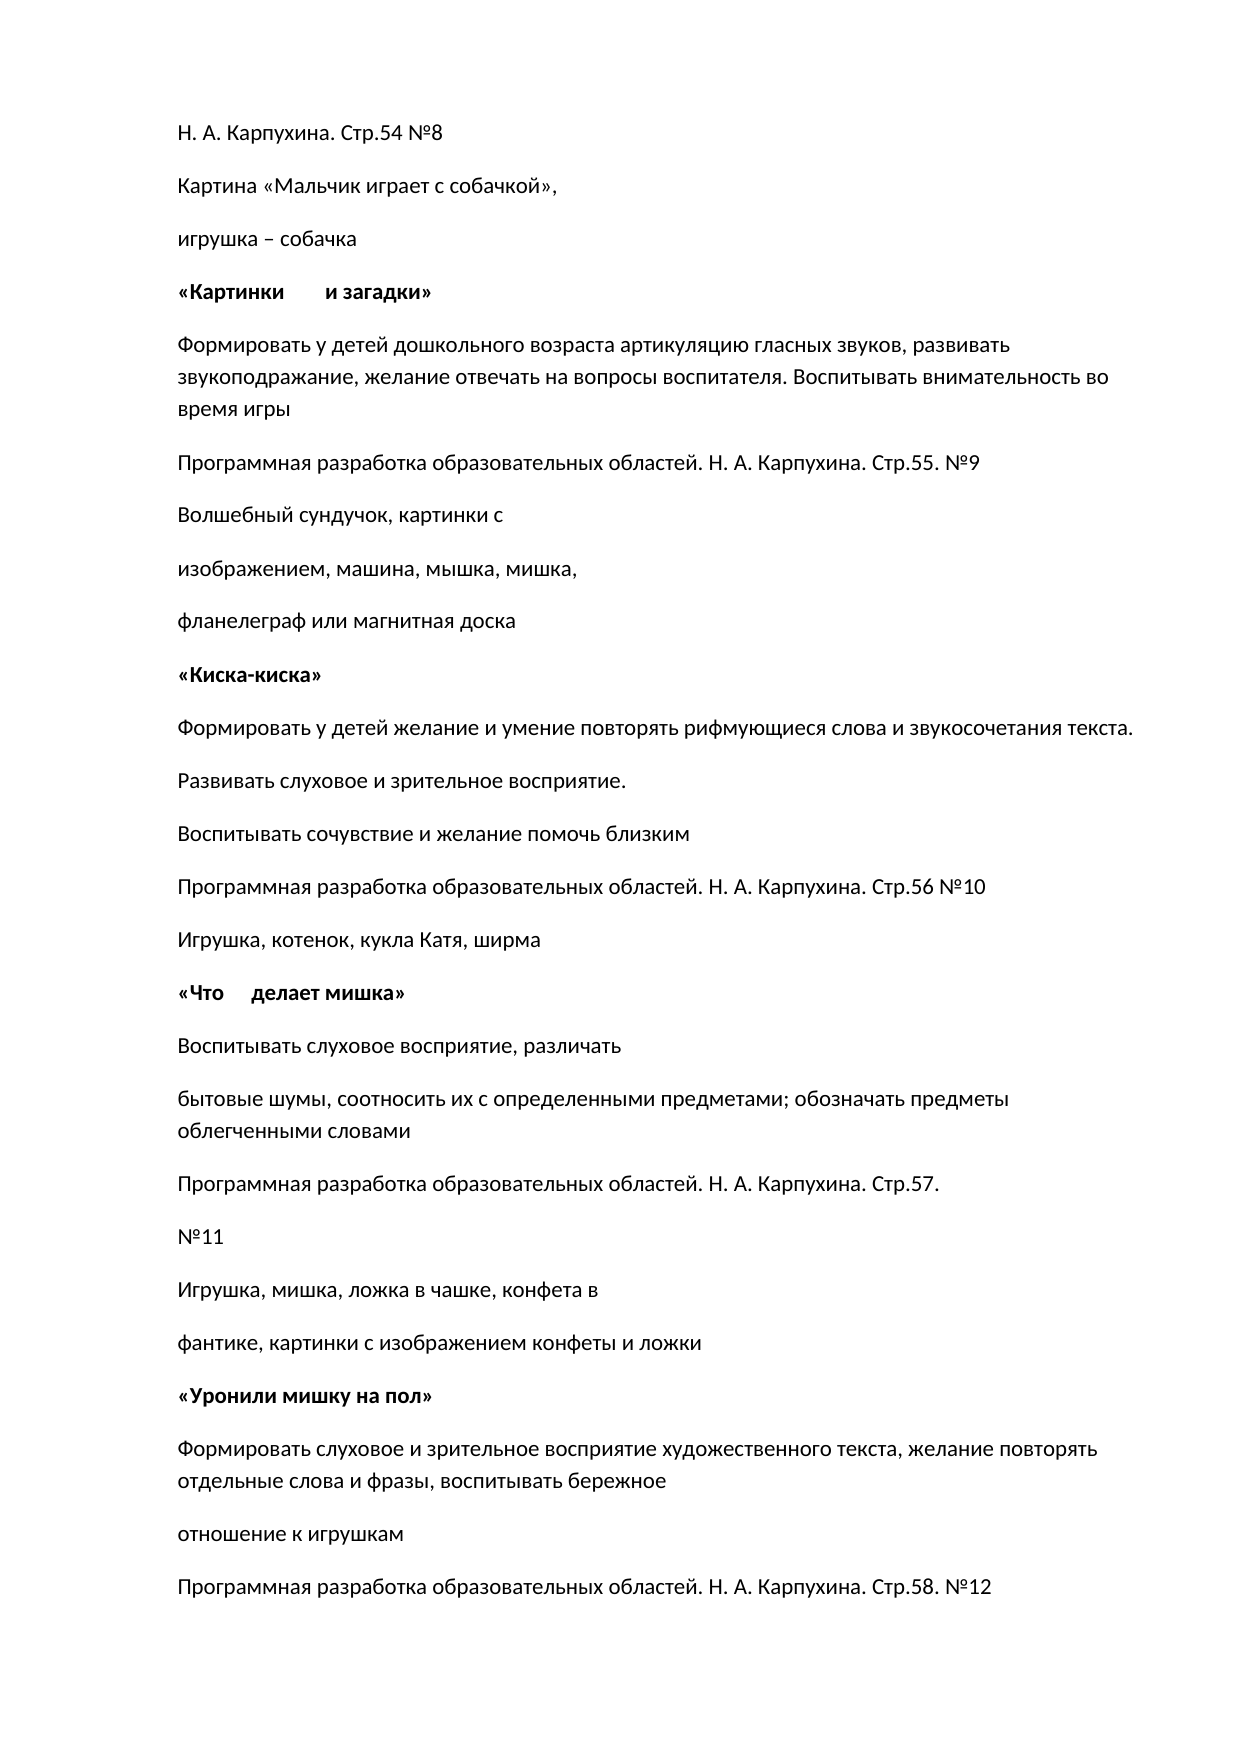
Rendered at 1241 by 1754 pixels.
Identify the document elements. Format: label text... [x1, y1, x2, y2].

text бытовые шумы, соотносить их с определенными предметами; обозначать предметы облегченными словами [177, 1084, 1152, 1144]
text «Что делает мишка» [177, 978, 1152, 1006]
text игрушка – собачка [177, 224, 1152, 252]
text Волшебный сундучок, картинки с [177, 501, 1152, 529]
text Игрушка, мишка, ложка в чашке, конфета в [177, 1275, 1152, 1303]
text изображением, машина, мышка, мишка, [177, 554, 1152, 582]
text «Уронили мишку на пол» [177, 1381, 1152, 1409]
text Воспитывать сочувствие и желание помочь близким [177, 819, 1152, 847]
text Программная разработка образовательных областей. Н. А. Карпухина. Стр.55. №9 [177, 448, 1152, 476]
text «Киска-киска» [177, 660, 1152, 688]
text «Картинки и загадки» [177, 277, 1152, 305]
text Картина «Мальчик играет с собачкой», [177, 171, 1152, 199]
text №11 [177, 1222, 1152, 1250]
text Воспитывать слуховое восприятие, различать [177, 1031, 1152, 1059]
text Развивать слуховое и зрительное восприятие. [177, 766, 1152, 794]
text Формировать у детей желание и умение повторять рифмующиеся слова и звукосочетания текста. [177, 713, 1152, 741]
text Формировать у детей дошкольного возраста артикуляцию гласных звуков, развивать звукоподражание, желание отвечать на вопросы воспитателя. Воспитывать внимательность во время игры [177, 330, 1152, 423]
text Программная разработка образовательных областей. Н. А. Карпухина. Стр.56 №10 [177, 872, 1152, 900]
text Программная разработка образовательных областей. Н. А. Карпухина. Стр.57. [177, 1169, 1152, 1197]
text Формировать слуховое и зрительное восприятие художественного текста, желание повторять отдельные слова и фразы, воспитывать бережное [177, 1434, 1152, 1494]
text отношение к игрушкам [177, 1519, 1152, 1547]
text фантике, картинки с изображением конфеты и ложки [177, 1328, 1152, 1356]
text Игрушка, котенок, кукла Катя, ширма [177, 925, 1152, 953]
text Н. А. Карпухина. Стр.54 №8 [177, 118, 1152, 146]
text Программная разработка образовательных областей. Н. А. Карпухина. Стр.58. №12 [177, 1572, 1152, 1600]
text фланелеграф или магнитная доска [177, 607, 1152, 635]
